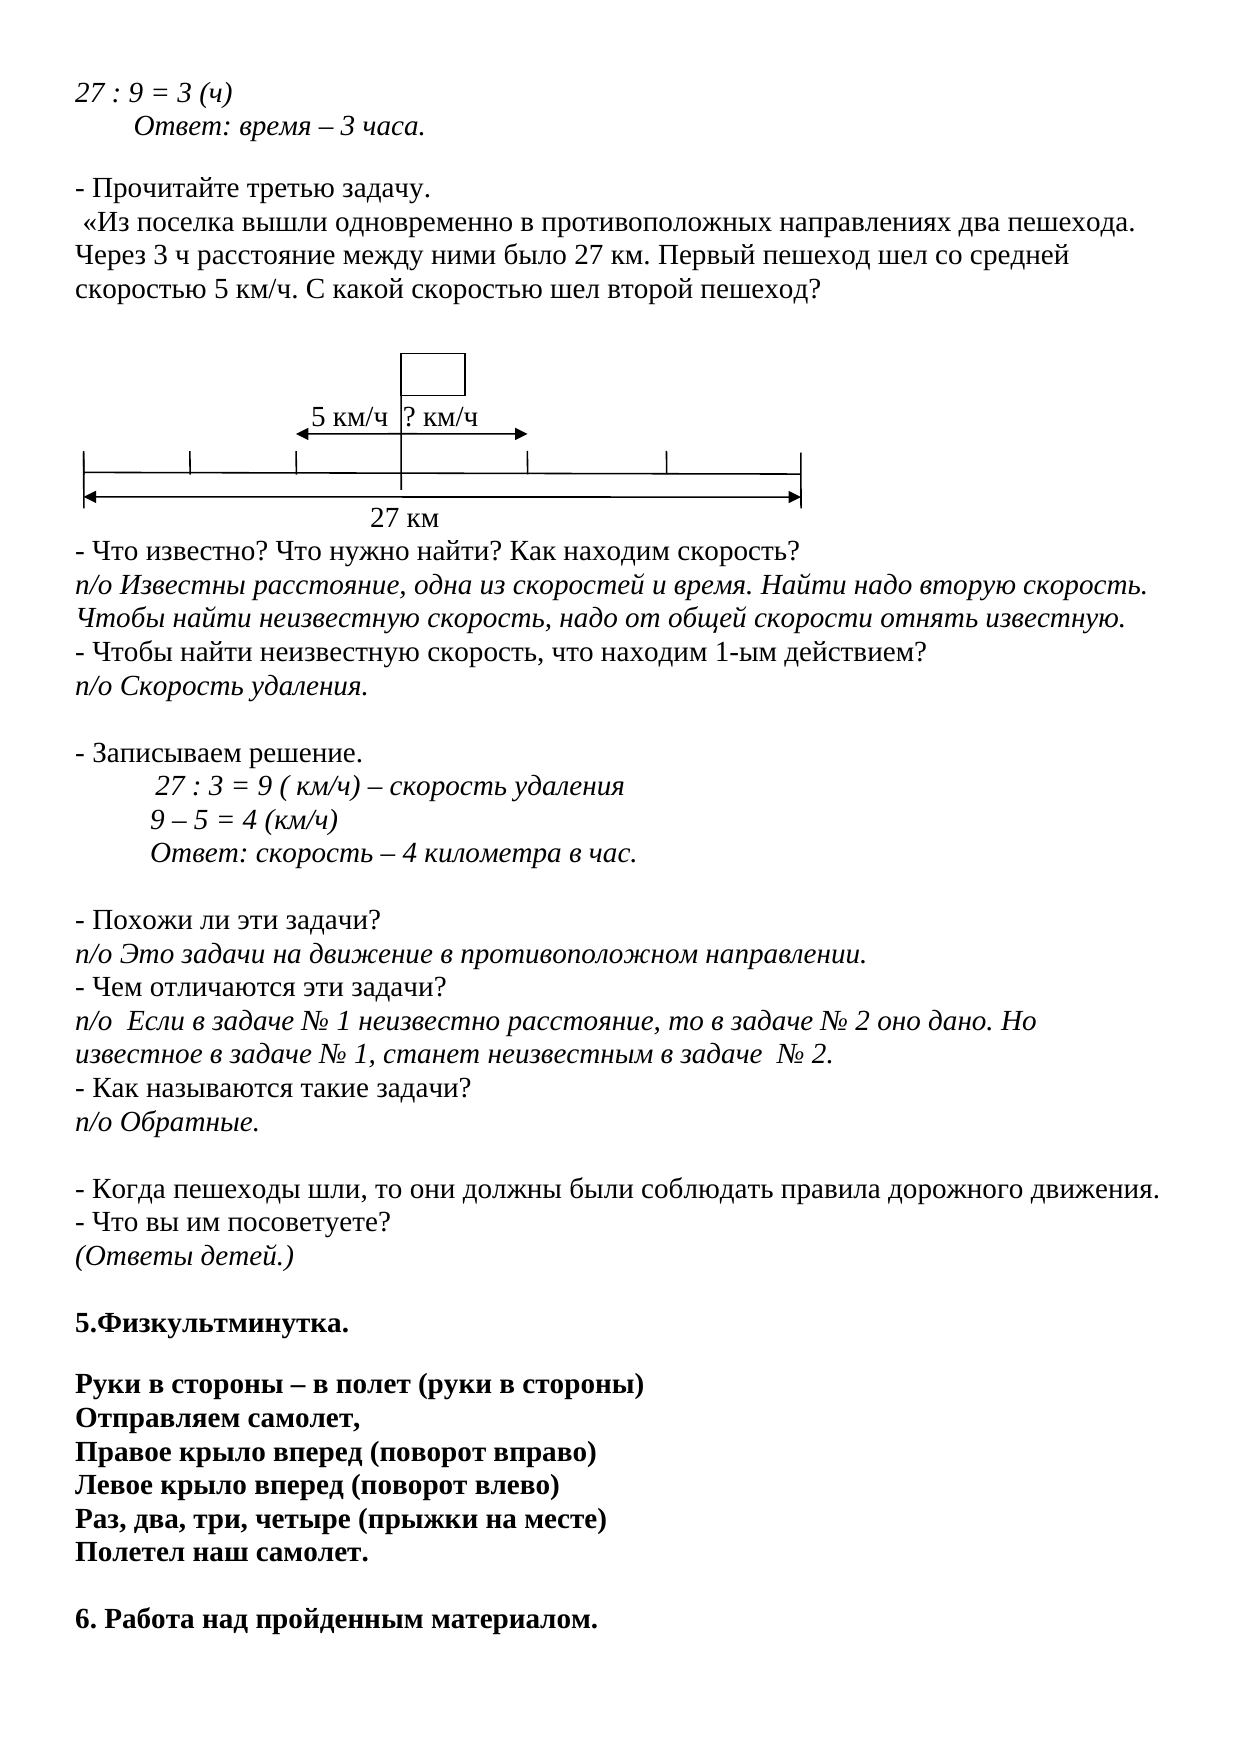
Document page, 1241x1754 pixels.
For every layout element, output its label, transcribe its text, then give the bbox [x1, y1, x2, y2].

list п/о Скорость удаления. [75, 668, 1165, 701]
list Руки в стороны – в полет (руки в стороны) [75, 1367, 1165, 1400]
list 5 км/ч ? км/ч [75, 399, 400, 433]
list Раз, два, три, четыре (прыжки на месте) [75, 1501, 1165, 1534]
list - Чтобы найти неизвестную скорость, что находим 1-ым действием? [75, 634, 1165, 668]
list Ответ: скорость – 4 километра в час. [150, 835, 1165, 869]
list 6. Работа над пройденным материалом. [75, 1601, 1165, 1635]
list - Записываем решение. [75, 735, 1165, 768]
list Полетел наш самолет. [75, 1534, 1165, 1568]
list Правое крыло вперед (поворот вправо) [75, 1434, 1165, 1467]
list п/о Обратные. [75, 1104, 1165, 1137]
list п/о Если в задаче № 1 неизвестно расстояние, то в задаче № 2 оно дано. Но известное в задаче № 1, станет неизвестным в задаче № 2. [75, 1003, 1165, 1070]
list - Что известно? Что нужно найти? Как находим скорость? [75, 533, 1165, 567]
list - Чем отличаются эти задачи? [75, 969, 1165, 1003]
list 9 – 5 = 4 (км/ч) [150, 802, 1165, 835]
list 27 : 9 = 3 (ч) [75, 75, 1165, 108]
list Отправляем самолет, [75, 1400, 1165, 1434]
list - Как называются такие задачи? [75, 1070, 1165, 1104]
list «Из поселка вышли одновременно в противоположных направлениях два пешехода. Через 3 ч расстояние между ними было 27 км. Первый пешеход шел со средней скоростью 5 км/ч. С какой скоростью шел второй пешеход? [75, 204, 1165, 304]
list - Похожи ли эти задачи? [75, 902, 1165, 936]
list 27 : 3 = 9 ( км/ч) – скорость удаления [75, 768, 1165, 802]
list 5 км/ч ? км/ч [402, 399, 1165, 433]
list п/о Известны расстояние, одна из скоростей и время. Найти надо вторую скорость. Чтобы найти неизвестную скорость, надо от общей скорости отнять известную. [75, 567, 1165, 634]
list 27 км [75, 500, 1165, 533]
list - Когда пешеходы шли, то они должны были соблюдать правила дорожного движения. - Что вы им посоветуете? [75, 1171, 1165, 1238]
list 5.Физкультминутка. [75, 1305, 1165, 1367]
list Ответ: время – 3 часа. [75, 108, 1165, 170]
list (Ответы детей.) [75, 1238, 1165, 1271]
list - Прочитайте третью задачу. [75, 170, 1165, 204]
list п/о Это задачи на движение в противоположном направлении. [75, 936, 1165, 969]
list Левое крыло вперед (поворот влево) [75, 1467, 1165, 1501]
